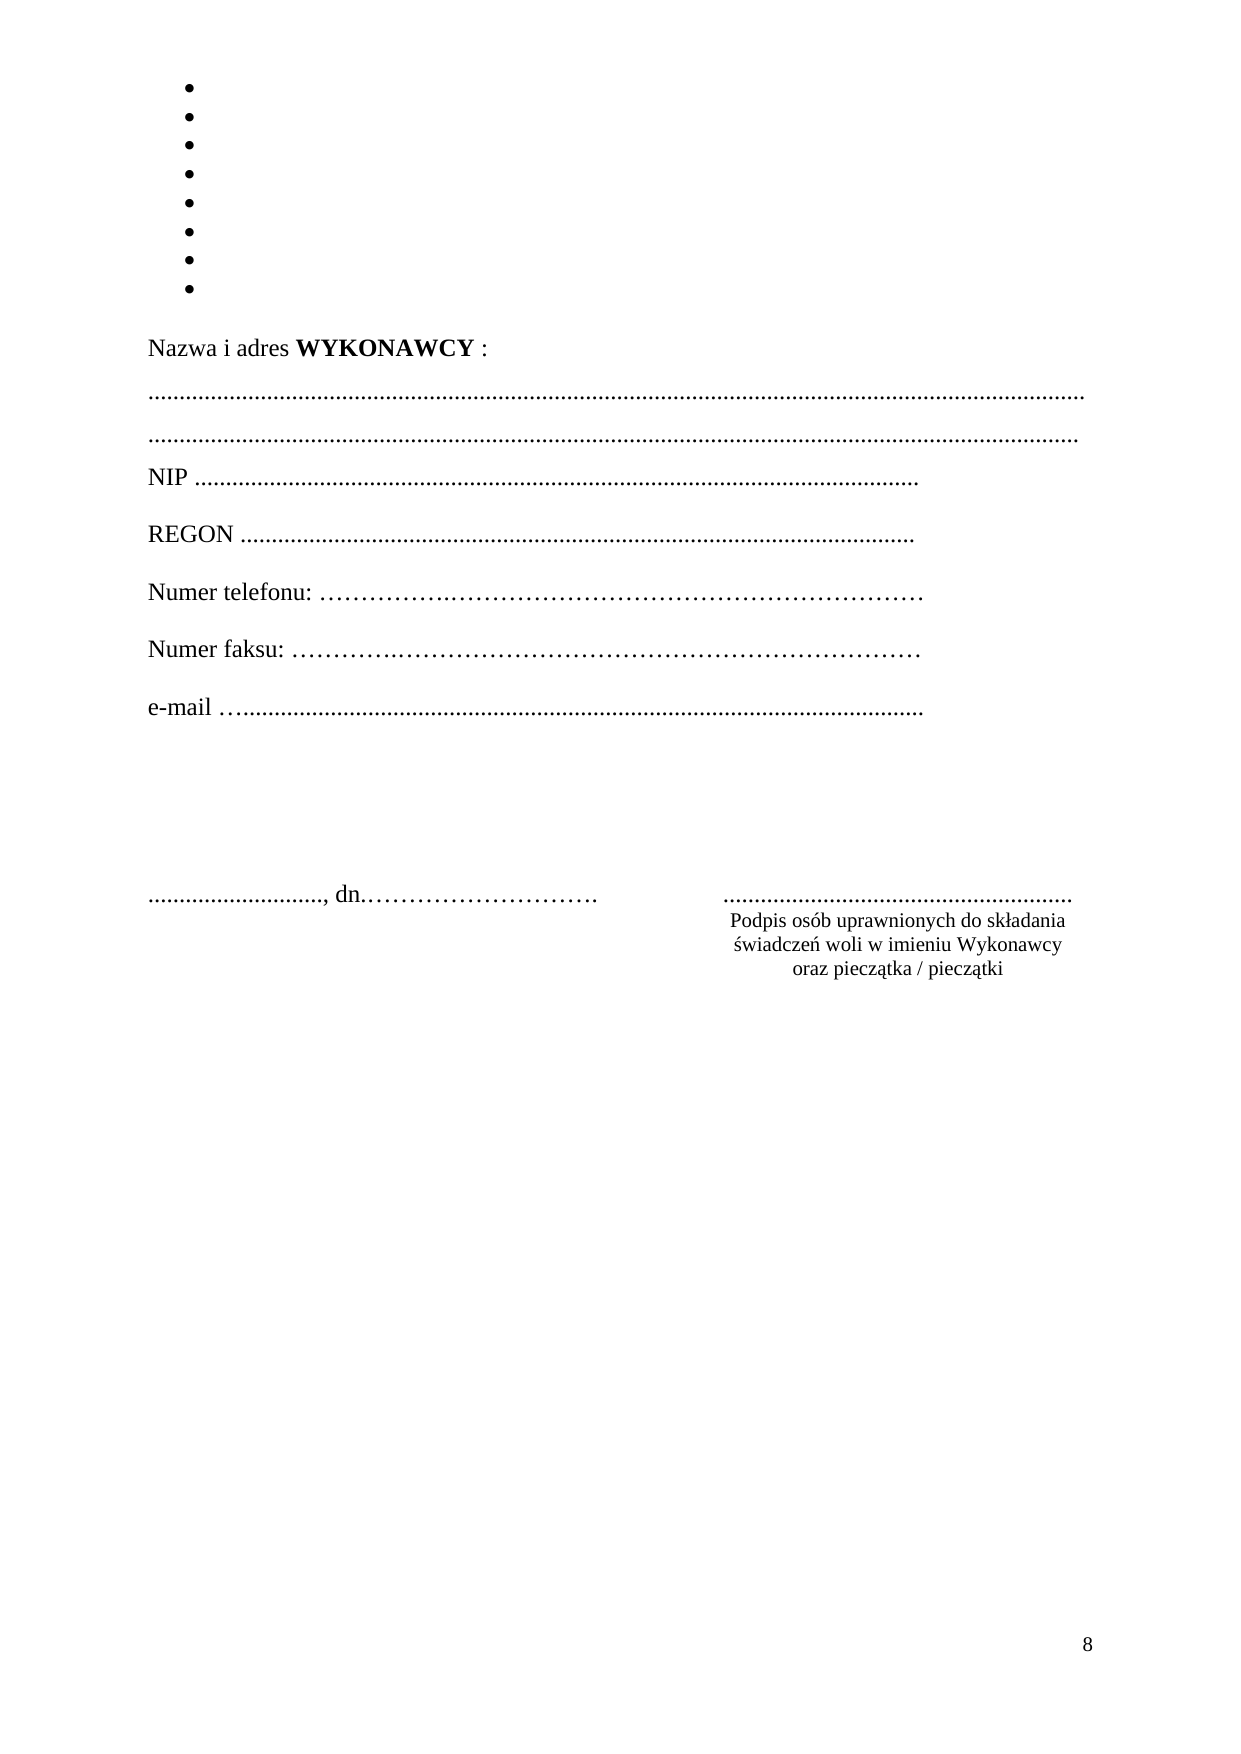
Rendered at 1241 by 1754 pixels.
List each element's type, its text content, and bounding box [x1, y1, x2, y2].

text REGON ............................................................................................................ [148, 519, 1085, 548]
text Nazwa i adres WYKONAWCY : [148, 333, 1093, 361]
text e-mail …............................................................................................................. [148, 692, 1196, 721]
text ............................, dn.………………………. ........................................................ [148, 879, 1196, 908]
text Numer telefonu: …………….………………………………………………… [148, 577, 1085, 606]
text Numer faksu: ………….……………………………………………………… [148, 634, 1093, 663]
text Podpis osób uprawnionych do składania świadczeń woli w imieniu Wykonawcy oraz pieczątka / pieczątki [710, 908, 1085, 980]
text ........................................................................................................................................................................................................................................................................................................... [148, 376, 1085, 448]
text NIP .................................................................................................................... [148, 462, 1085, 491]
